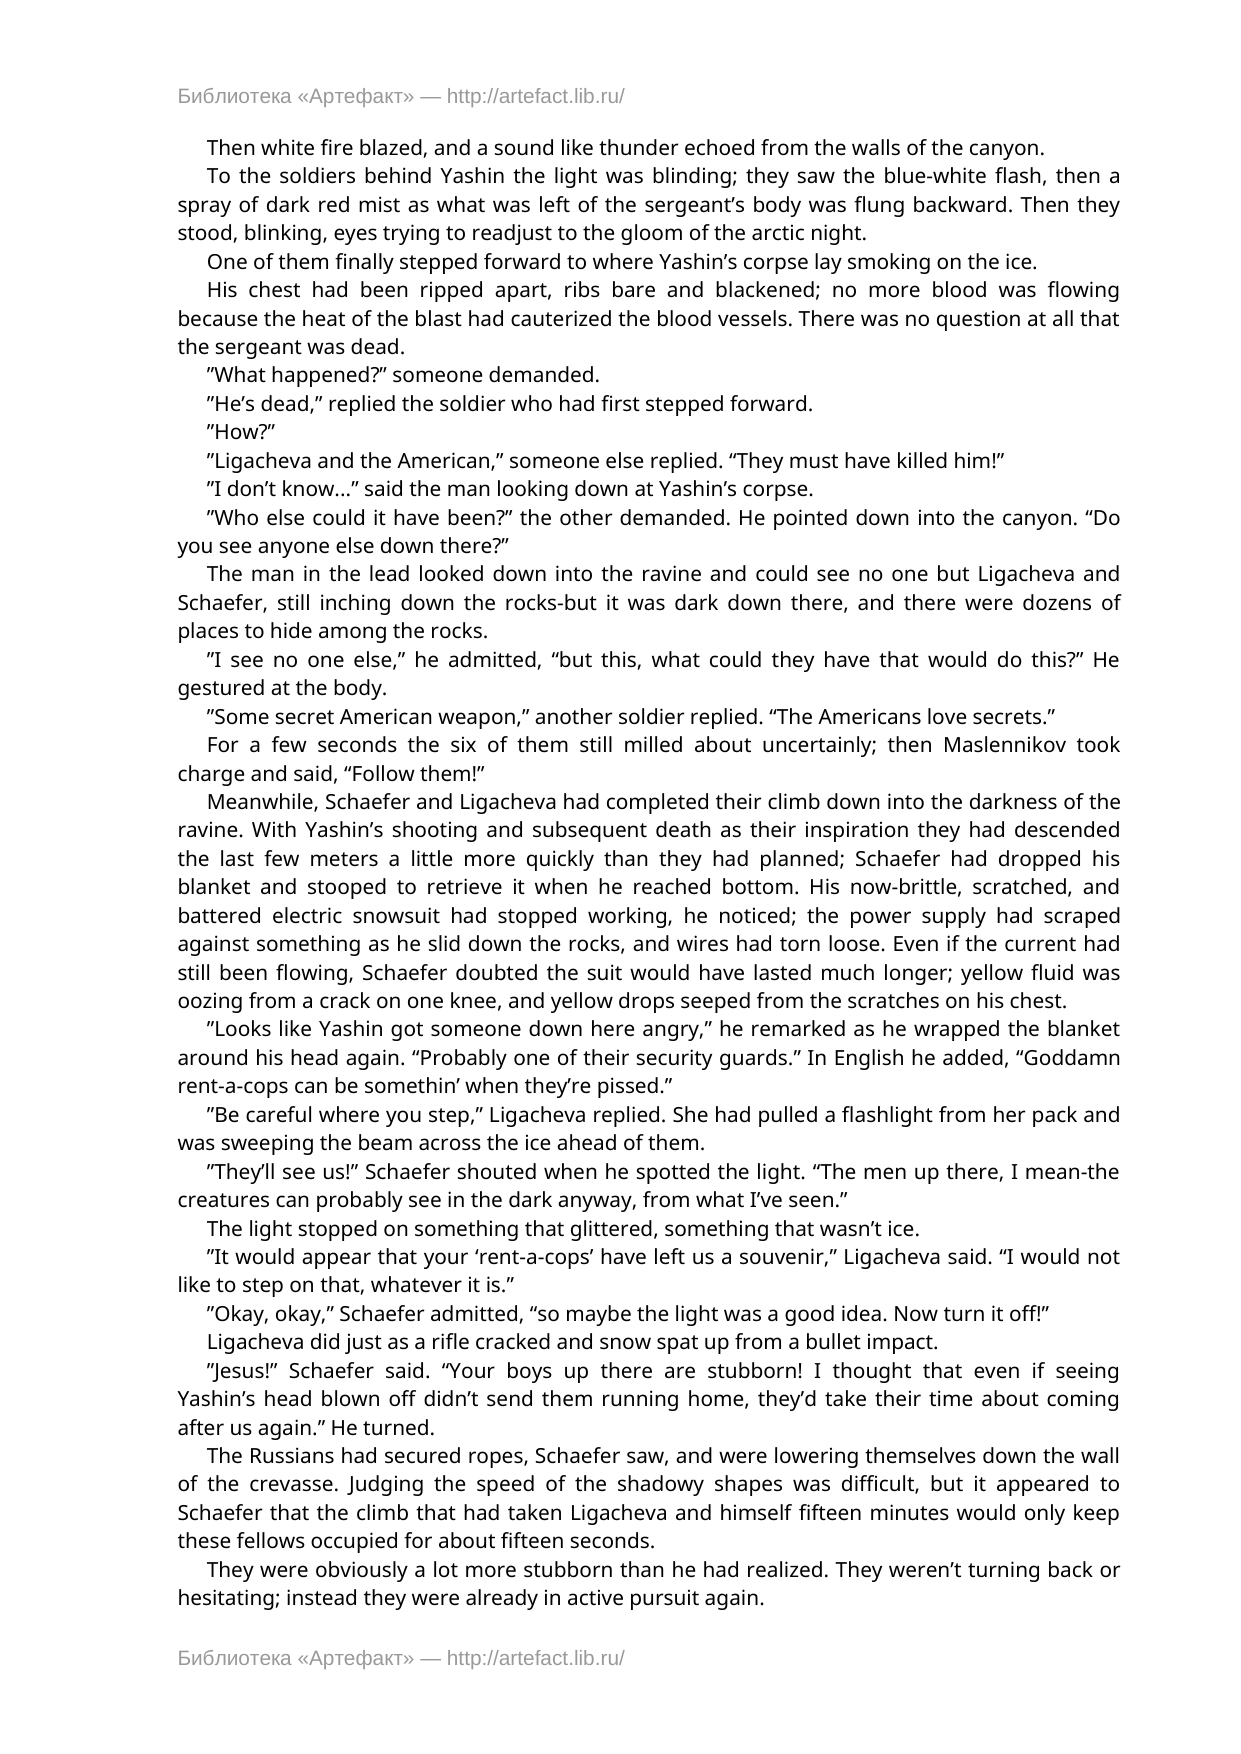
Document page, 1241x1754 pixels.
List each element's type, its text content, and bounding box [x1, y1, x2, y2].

text ”They’ll see us!” Schaefer shouted when he spotted the light. “The men up there, I mean-the creatures can probably see in the dark anyway, from what I’ve seen.” [177, 1157, 1122, 1214]
text ”What happened?” someone demanded. [177, 361, 1122, 389]
text ”Some secret American weapon,” another soldier replied. “The Americans love secrets.” [177, 702, 1122, 730]
text ”I don’t know...” said the man looking down at Yashin’s corpse. [177, 474, 1122, 503]
text Meanwhile, Schaefer and Ligacheva had completed their climb down into the darkness of the ravine. With Yashin’s shooting and subsequent death as their inspiration they had descended the last few meters a little more quickly than they had planned; Schaefer had dropped his blanket and stooped to retrieve it when he reached bottom. His now-brittle, scratched, and battered electric snowsuit had stopped working, he noticed; the power supply had scraped against something as he slid down the rocks, and wires had torn loose. Even if the current had still been flowing, Schaefer doubted the suit would have lasted much longer; yellow fluid was oozing from a crack on one knee, and yellow drops seeped from the scratches on his chest. [177, 787, 1122, 1014]
text The Russians had secured ropes, Schaefer saw, and were lowering themselves down the wall of the crevasse. Judging the speed of the shadowy shapes was difficult, but it appeared to Schaefer that the climb that had taken Ligacheva and himself fifteen minutes would only keep these fellows occupied for about fifteen seconds. [177, 1441, 1122, 1555]
text To the soldiers behind Yashin the light was blinding; they saw the blue-white flash, then a spray of dark red mist as what was left of the sergeant’s body was flung backward. Then they stood, blinking, eyes trying to readjust to the gloom of the arctic night. [177, 161, 1122, 247]
text ”He’s dead,” replied the soldier who had first stepped forward. [177, 389, 1122, 417]
text ”Jesus!” Schaefer said. “Your boys up there are stubborn! I thought that even if seeing Yashin’s head blown off didn’t send them running home, they’d take their time about coming after us again.” He turned. [177, 1356, 1122, 1441]
text The man in the lead looked down into the ravine and could see no one but Ligacheva and Schaefer, still inching down the rocks-but it was dark down there, and there were dozens of places to hide among the rocks. [177, 559, 1122, 645]
text ”Who else could it have been?” the other demanded. He pointed down into the canyon. “Do you see anyone else down there?” [177, 503, 1122, 559]
text One of them finally stepped forward to where Yashin’s corpse lay smoking on the ice. [177, 247, 1122, 275]
text ”It would appear that your ‘rent-a-cops’ have left us a souvenir,” Ligacheva said. “I would not like to step on that, whatever it is.” [177, 1242, 1122, 1299]
text ”I see no one else,” he admitted, “but this, what could they have that would do this?” He gestured at the body. [177, 645, 1122, 702]
text ”Ligacheva and the American,” someone else replied. “They must have killed him!” [177, 446, 1122, 474]
text ”Be careful where you step,” Ligacheva replied. She had pulled a flashlight from her pack and was sweeping the beam across the ice ahead of them. [177, 1100, 1122, 1157]
text ”Okay, okay,” Schaefer admitted, “so maybe the light was a good idea. Now turn it off!” [177, 1299, 1122, 1327]
text ”Looks like Yashin got someone down here angry,” he remarked as he wrapped the blanket around his head again. “Probably one of their security guards.” In English he added, “Goddamn rent-a-cops can be somethin’ when they’re pissed.” [177, 1014, 1122, 1100]
text His chest had been ripped apart, ribs bare and blackened; no more blood was flowing because the heat of the blast had cauterized the blood vessels. There was no question at all that the sergeant was dead. [177, 275, 1122, 361]
text For a few seconds the six of them still milled about uncertainly; then Maslennikov took charge and said, “Follow them!” [177, 730, 1122, 787]
text Ligacheva did just as a rifle cracked and snow spat up from a bullet impact. [177, 1327, 1122, 1356]
text ”How?” [177, 417, 1122, 446]
text The light stopped on something that glittered, something that wasn’t ice. [177, 1214, 1122, 1242]
text Then white fire blazed, and a sound like thunder echoed from the walls of the canyon. [177, 133, 1122, 161]
text They were obviously a lot more stubborn than he had realized. They weren’t turning back or hesitating; instead they were already in active pursuit again. [177, 1555, 1122, 1612]
